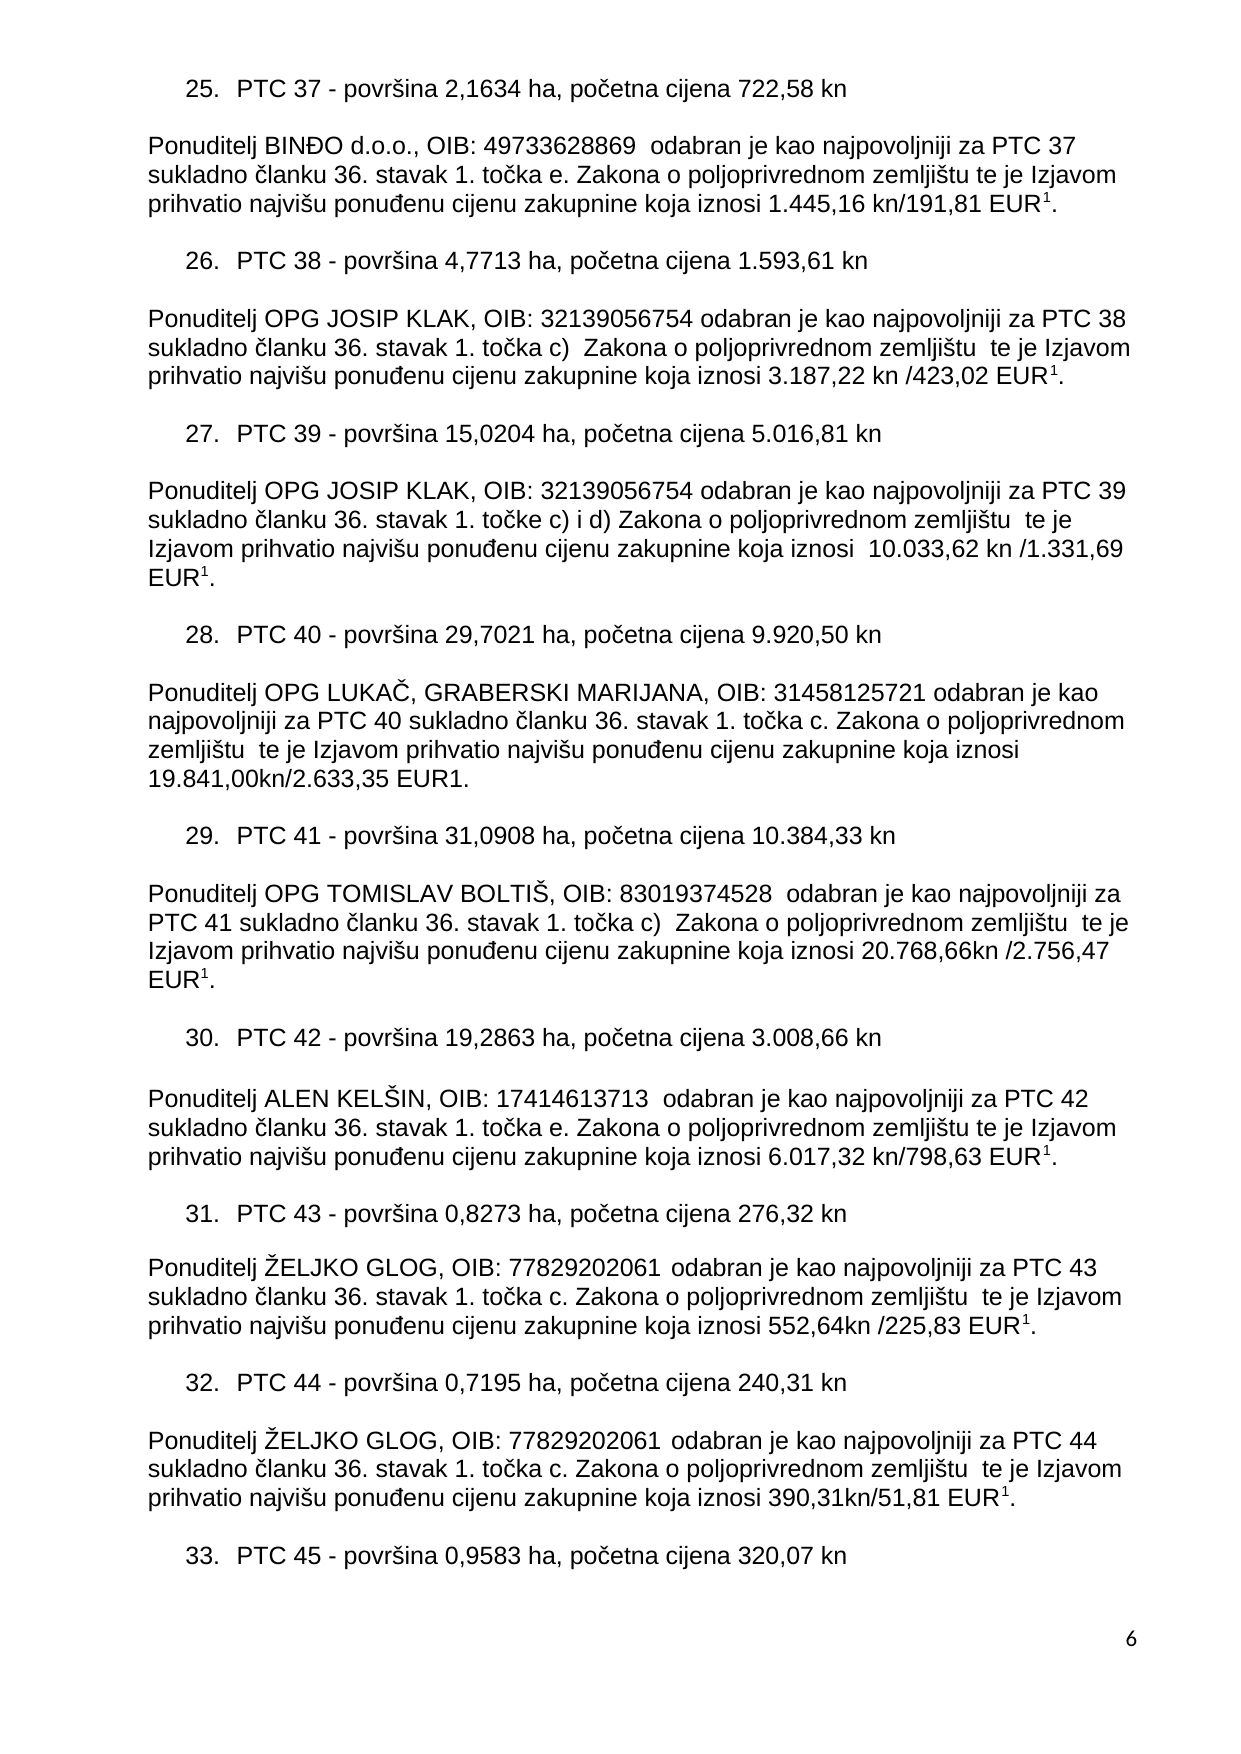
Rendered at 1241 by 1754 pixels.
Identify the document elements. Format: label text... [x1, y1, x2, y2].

text Ponuditelj ŽELJKO GLOG, OIB: 77829202061 odabran je kao najpovoljniji za PTC 44 sukladno članku 36. stavak 1. točka c. Zakona o poljoprivrednom zemljištu te je Izjavom prihvatio najvišu ponuđenu cijenu zakupnine koja iznosi 390,31kn/51,81 EUR1. [148, 1426, 1137, 1512]
text Ponuditelj OPG TOMISLAV BOLTIŠ, OIB: 83019374528 odabran je kao najpovoljniji za PTC 41 sukladno članku 36. stavak 1. točka c) Zakona o poljoprivrednom zemljištu te je Izjavom prihvatio najvišu ponuđenu cijenu zakupnine koja iznosi 20.768,66kn /2.756,47 EUR1. [148, 879, 1137, 994]
list PTC 40 - površina 29,7021 ha, početna cijena 9.920,50 kn [185, 620, 1137, 649]
list PTC 41 - površina 31,0908 ha, početna cijena 10.384,33 kn [185, 821, 1137, 850]
list PTC 45 - površina 0,9583 ha, početna cijena 320,07 kn [185, 1541, 1137, 1569]
list PTC 38 - površina 4,7713 ha, početna cijena 1.593,61 kn [185, 246, 1137, 275]
list PTC 37 - površina 2,1634 ha, početna cijena 722,58 kn [185, 74, 1137, 103]
text Ponuditelj OPG JOSIP KLAK, OIB: 32139056754 odabran je kao najpovoljniji za PTC 38 sukladno članku 36. stavak 1. točka c) Zakona o poljoprivrednom zemljištu te je Izjavom prihvatio najvišu ponuđenu cijenu zakupnine koja iznosi 3.187,22 kn /423,02 EUR1. [148, 304, 1137, 390]
text Ponuditelj OPG LUKAČ, GRABERSKI MARIJANA, OIB: 31458125721 odabran je kao najpovoljniji za PTC 40 sukladno članku 36. stavak 1. točka c. Zakona o poljoprivrednom zemljištu te je Izjavom prihvatio najvišu ponuđenu cijenu zakupnine koja iznosi 19.841,00kn/2.633,35 EUR1. [148, 678, 1137, 793]
list PTC 39 - površina 15,0204 ha, početna cijena 5.016,81 kn [185, 419, 1137, 448]
text Ponuditelj ALEN KELŠIN, OIB: 17414613713 odabran je kao najpovoljniji za PTC 42 sukladno članku 36. stavak 1. točka e. Zakona o poljoprivrednom zemljištu te je Izjavom prihvatio najvišu ponuđenu cijenu zakupnine koja iznosi 6.017,32 kn/798,63 EUR1. [148, 1084, 1137, 1171]
list PTC 42 - površina 19,2863 ha, početna cijena 3.008,66 kn [185, 1023, 1137, 1051]
text Ponuditelj ŽELJKO GLOG, OIB: 77829202061 odabran je kao najpovoljniji za PTC 43 sukladno članku 36. stavak 1. točka c. Zakona o poljoprivrednom zemljištu te je Izjavom prihvatio najvišu ponuđenu cijenu zakupnine koja iznosi 552,64kn /225,83 EUR1. [148, 1253, 1137, 1339]
list PTC 43 - površina 0,8273 ha, početna cijena 276,32 kn [185, 1199, 1137, 1228]
text Ponuditelj OPG JOSIP KLAK, OIB: 32139056754 odabran je kao najpovoljniji za PTC 39 sukladno članku 36. stavak 1. točke c) i d) Zakona o poljoprivrednom zemljištu te je Izjavom prihvatio najvišu ponuđenu cijenu zakupnine koja iznosi 10.033,62 kn /1.331,69 EUR1. [148, 476, 1137, 591]
text Ponuditelj BINĐO d.o.o., OIB: 49733628869 odabran je kao najpovoljniji za PTC 37 sukladno članku 36. stavak 1. točka e. Zakona o poljoprivrednom zemljištu te je Izjavom prihvatio najvišu ponuđenu cijenu zakupnine koja iznosi 1.445,16 kn/191,81 EUR1. [148, 131, 1137, 218]
list PTC 44 - površina 0,7195 ha, početna cijena 240,31 kn [185, 1368, 1137, 1397]
